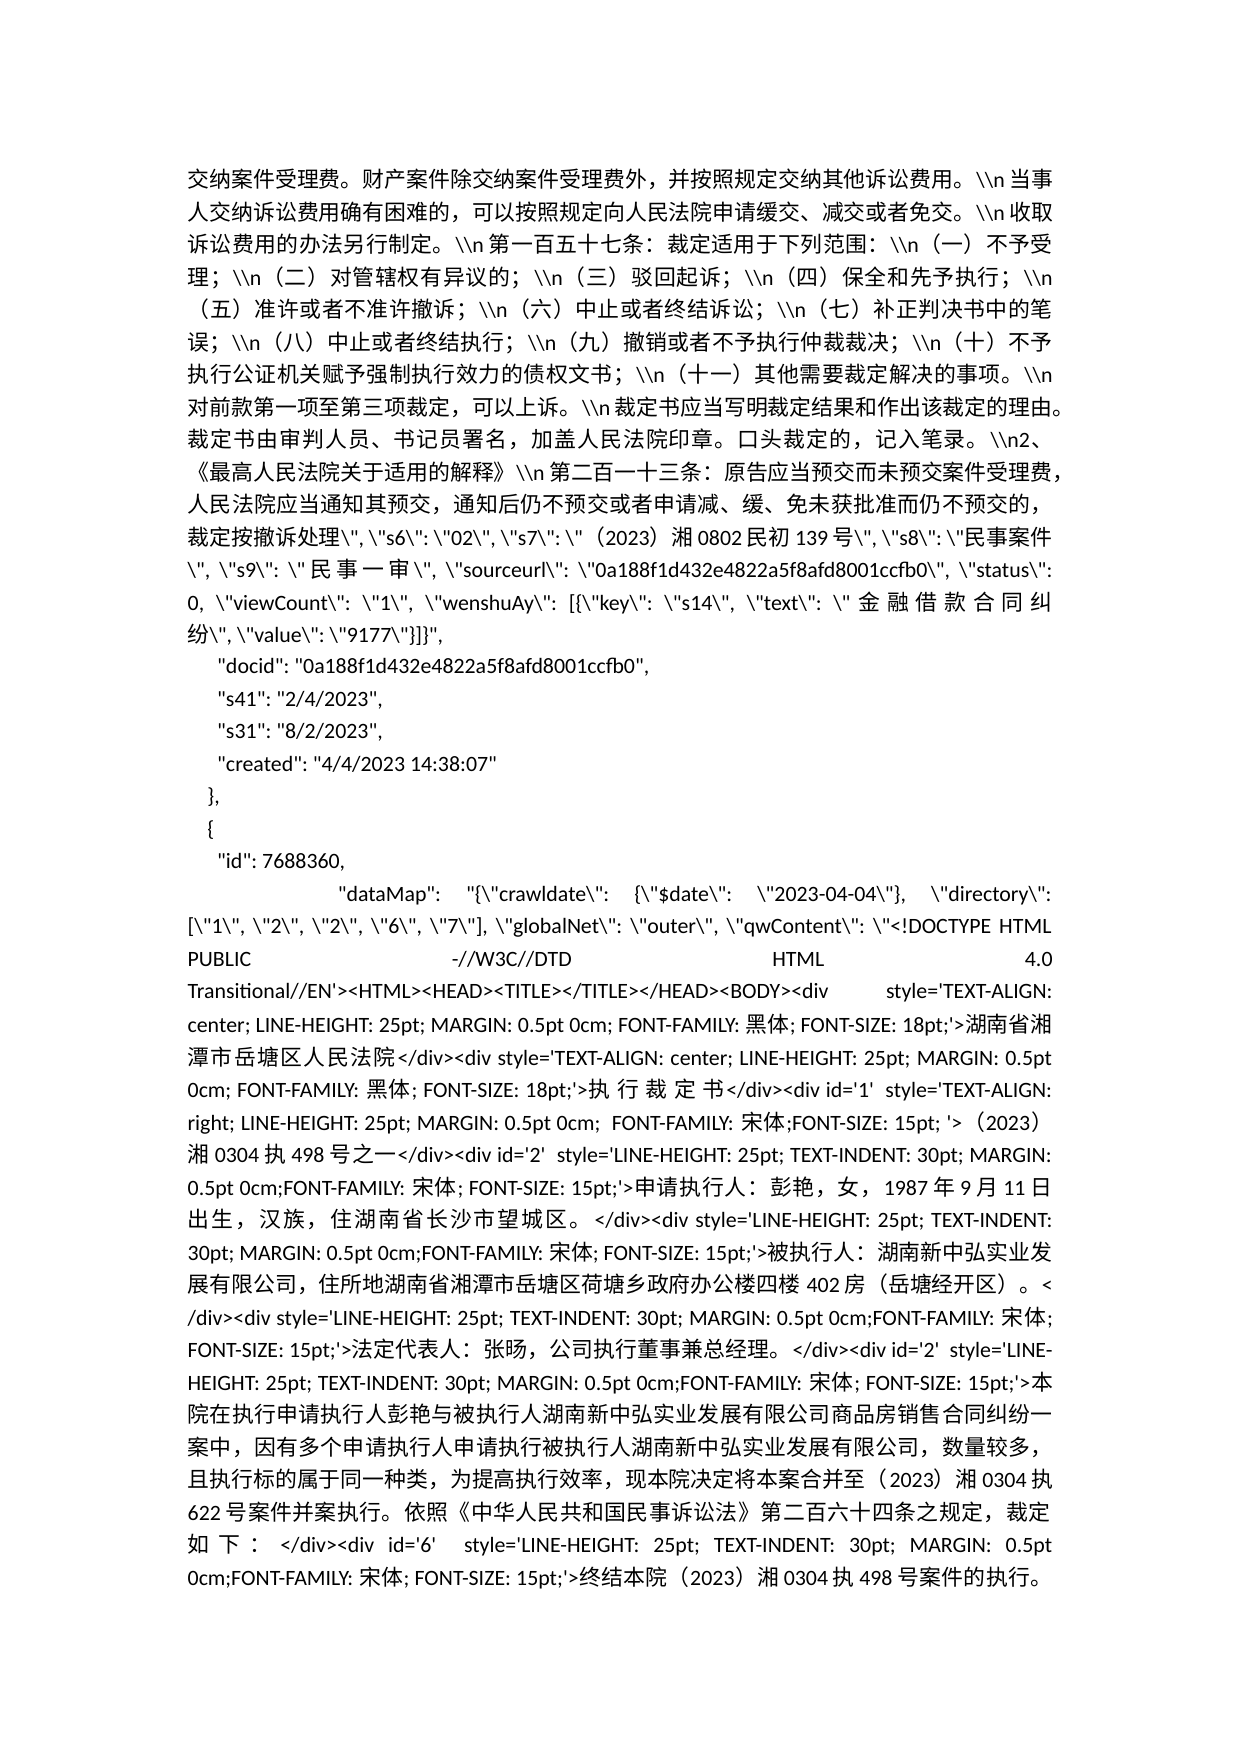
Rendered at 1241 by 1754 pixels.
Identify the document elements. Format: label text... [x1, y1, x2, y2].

text "s41": "2/4/2023", [187, 682, 1053, 714]
text "s31": "8/2/2023", [187, 714, 1053, 747]
text "created": "4/4/2023 14:38:07" [187, 747, 1053, 779]
text { [187, 812, 1053, 844]
text }, [187, 779, 1053, 812]
text "id": 7688360, [187, 844, 1053, 877]
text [187, 877, 1053, 1592]
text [187, 162, 1053, 649]
text "docid": "0a188f1d432e4822a5f8afd8001ccfb0", [187, 649, 1053, 682]
